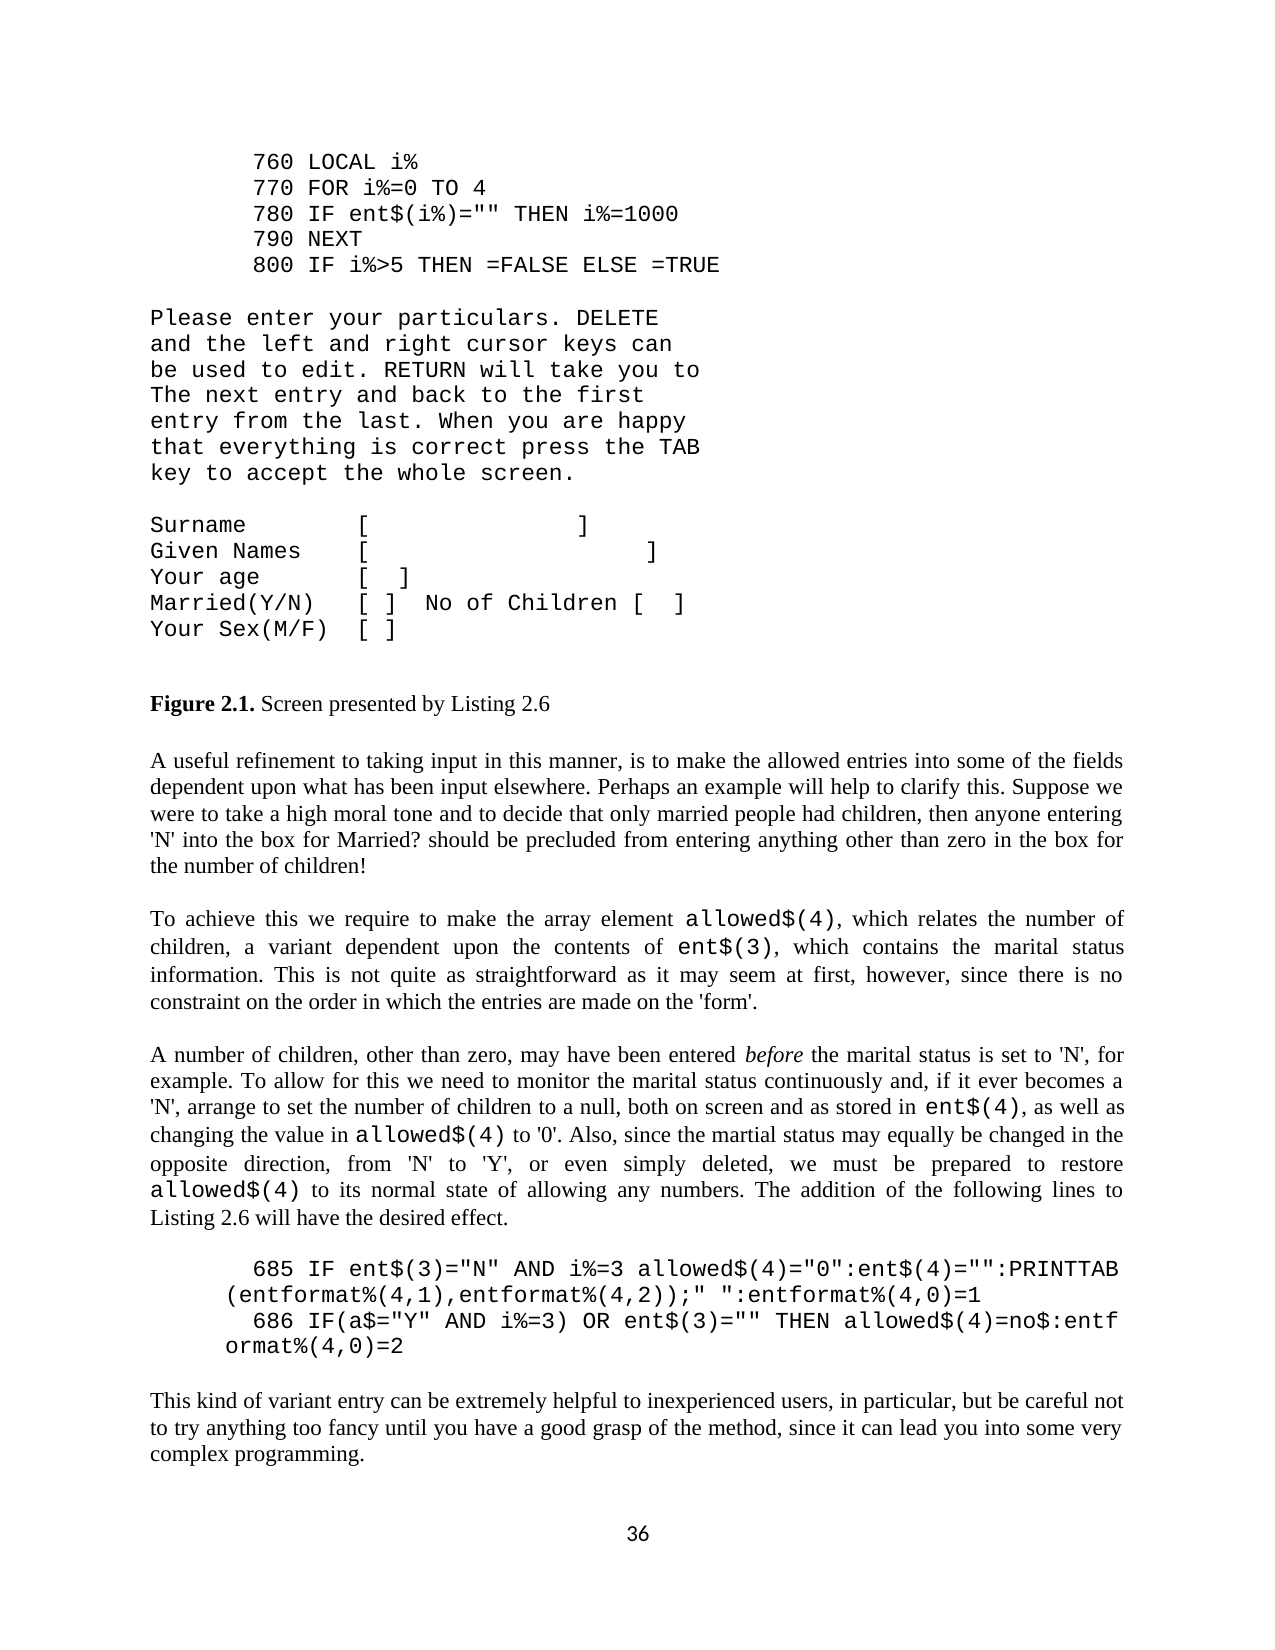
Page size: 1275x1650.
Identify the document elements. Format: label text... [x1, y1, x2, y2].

text and the left and right cursor keys can [150, 332, 1125, 358]
subtitle Figure 2.1. Screen presented by Listing 2.6 [150, 690, 1125, 717]
text that everything is correct press the TAB [150, 436, 1125, 462]
text 790 NEXT [225, 228, 1125, 254]
text A number of children, other than zero, may have been entered before the marital status is set to 'N', for example. To allow for this we need to monitor the marital status continuously and, if it ever becomes a 'N', arrange to set the number of children to a null, both on screen and as stored in ent$(4), as well as changing the value in allowed$(4) to '0'. Also, since the martial status may equally be changed in the opposite direction, from 'N' to 'Y', or even simply deleted, we must be prepared to restore allowed$(4) to its normal state of allowing any numbers. The addition of the following lines to Listing 2.6 will have the desired effect. [150, 1041, 1125, 1231]
text 770 FOR i%=0 TO 4 [225, 176, 1125, 202]
text Please enter your particulars. DELETE [150, 306, 1125, 332]
text be used to edit. RETURN will take you to [150, 358, 1125, 384]
text Your Sex(M/F) [ ] [150, 617, 1125, 643]
text This kind of variant entry can be extremely helpful to inexperienced users, in particular, but be careful not to try anything too fancy until you have a good grasp of the method, since it can lead you into some very complex programming. [150, 1387, 1125, 1466]
text Given Names [ ] [150, 539, 1125, 565]
text 685 IF ent$(3)="N" AND i%=3 allowed$(4)="0":ent$(4)="":PRINTTAB [225, 1257, 1125, 1283]
text key to accept the whole screen. [150, 462, 1125, 488]
text A useful refinement to taking input in this manner, is to make the allowed entries into some of the fields dependent upon what has been input elsewhere. Perhaps an example will help to clarify this. Suppose we were to take a high moral tone and to decide that only married people had children, then anyone entering 'N' into the box for Married? should be precluded from entering anything other than zero in the box for the number of children! [150, 747, 1125, 879]
text ormat%(4,0)=2 [225, 1335, 1125, 1361]
text Surname [ ] [150, 513, 1125, 539]
text The next entry and back to the first [150, 384, 1125, 410]
text (entformat%(4,1),entformat%(4,2));" ":entformat%(4,0)=1 [225, 1283, 1125, 1309]
text 686 IF(a$="Y" AND i%=3) OR ent$(3)="" THEN allowed$(4)=no$:entf [225, 1309, 1125, 1335]
text 800 IF i%>5 THEN =FALSE ELSE =TRUE [225, 254, 1125, 280]
text Married(Y/N) [ ] No of Children [ ] [150, 591, 1125, 617]
text 760 LOCAL i% [225, 150, 1125, 176]
text Your age [ ] [150, 565, 1125, 591]
text To achieve this we require to make the array element allowed$(4), which relates the number of children, a variant dependent upon the contents of ent$(3), which contains the marital status information. This is not quite as straightforward as it may seem at first, however, since there is no constraint on the order in which the entries are made on the 'form'. [150, 905, 1125, 1014]
text 780 IF ent$(i%)="" THEN i%=1000 [225, 202, 1125, 228]
text entry from the last. When you are happy [150, 410, 1125, 436]
